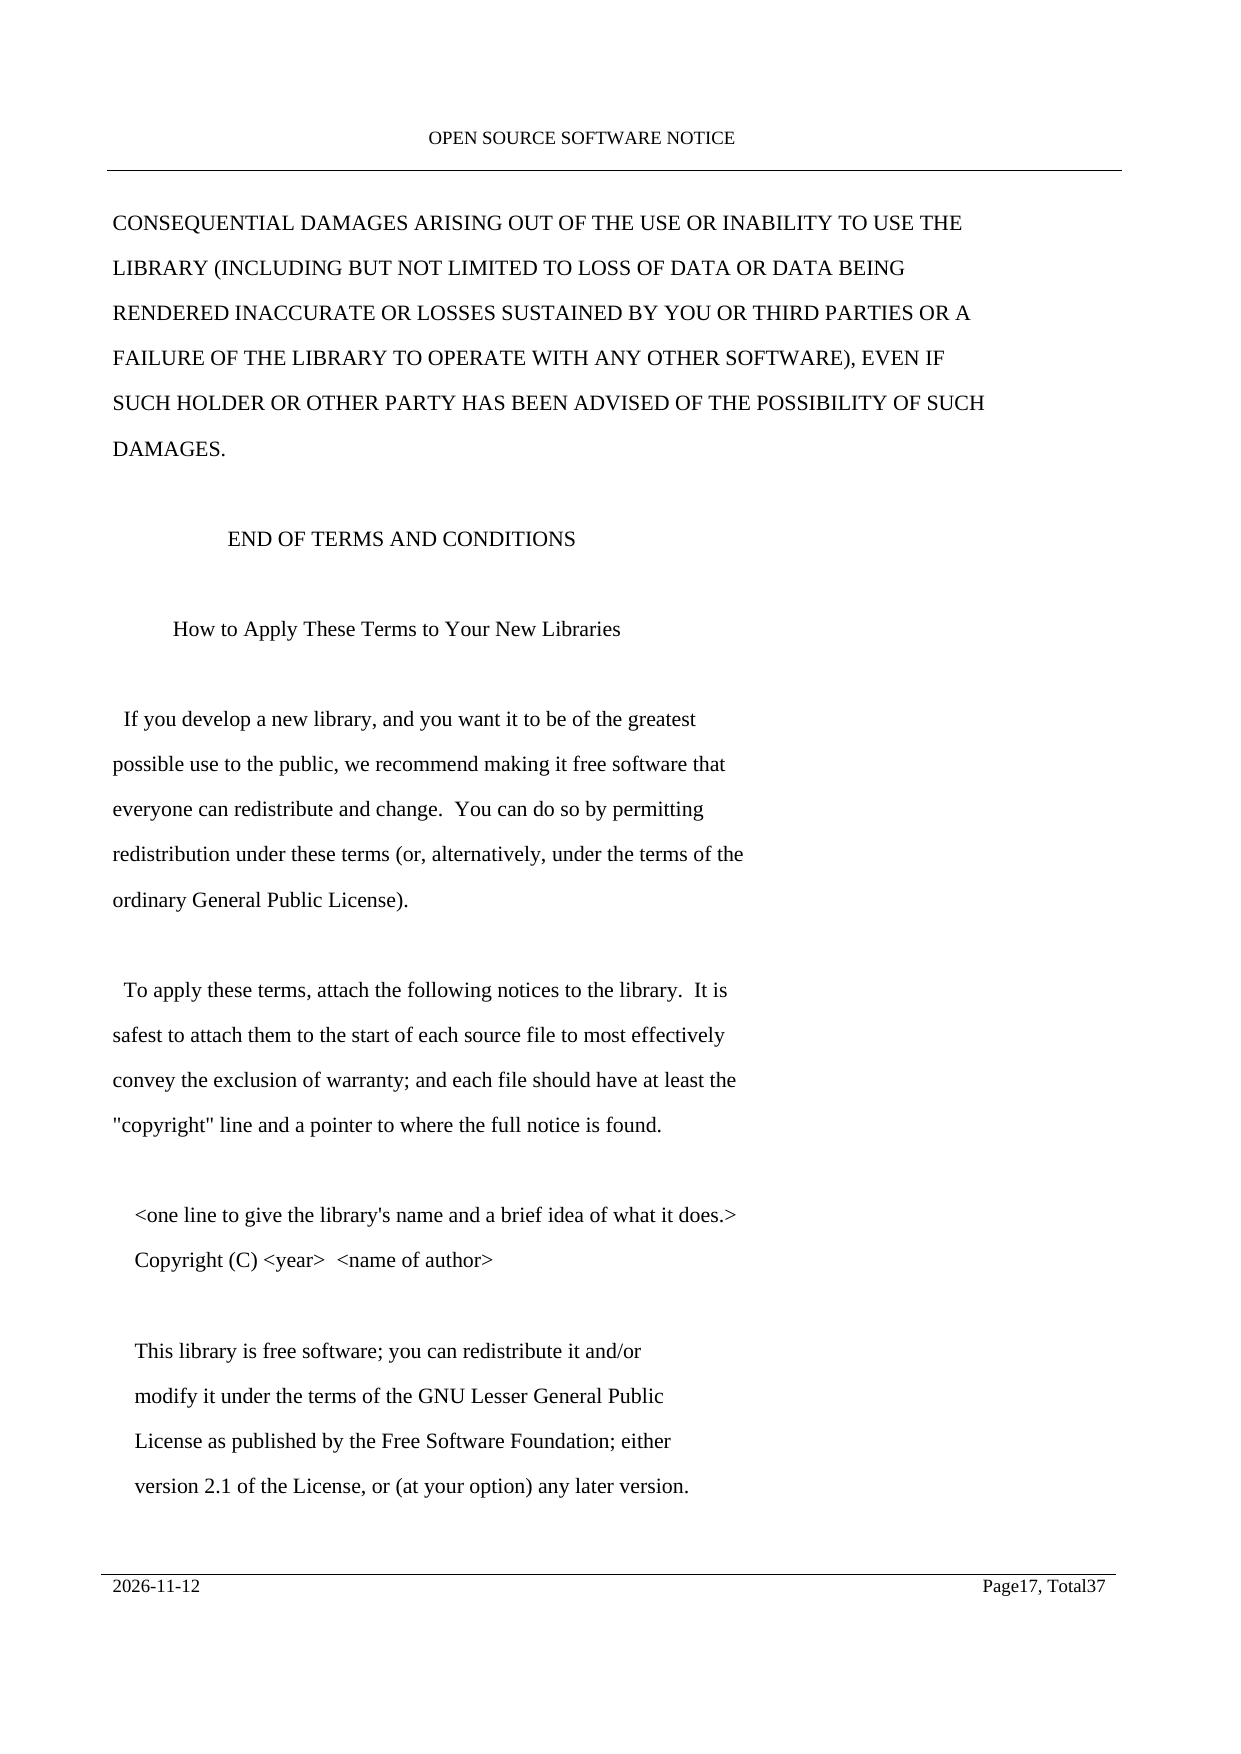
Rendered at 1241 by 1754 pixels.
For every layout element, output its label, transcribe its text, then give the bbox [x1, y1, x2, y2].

text END OF TERMS AND CONDITIONS [112, 522, 1128, 554]
text If you develop a new library, and you want it to be of the greatest [112, 702, 1128, 735]
text DAMAGES. [112, 432, 1128, 464]
text LIBRARY (INCLUDING BUT NOT LIMITED TO LOSS OF DATA OR DATA BEING [112, 251, 1128, 284]
text version 2.1 of the License, or (at your option) any later version. [112, 1469, 1128, 1502]
text redistribution under these terms (or, alternatively, under the terms of the [112, 838, 1128, 870]
text CONSEQUENTIAL DAMAGES ARISING OUT OF THE USE OR INABILITY TO USE THE [112, 206, 1128, 239]
text How to Apply These Terms to Your New Libraries [112, 612, 1128, 645]
text This library is free software; you can redistribute it and/or [112, 1334, 1128, 1366]
text everyone can redistribute and change. You can do so by permitting [112, 793, 1128, 825]
text License as published by the Free Software Foundation; either [112, 1424, 1128, 1457]
text safest to attach them to the start of each source file to most effectively [112, 1018, 1128, 1051]
text possible use to the public, we recommend making it free software that [112, 748, 1128, 780]
text Copyright (C) <year> <name of author> [112, 1244, 1128, 1276]
text FAILURE OF THE LIBRARY TO OPERATE WITH ANY OTHER SOFTWARE), EVEN IF [112, 342, 1128, 374]
text convey the exclusion of warranty; and each file should have at least the [112, 1063, 1128, 1096]
text modify it under the terms of the GNU Lesser General Public [112, 1379, 1128, 1412]
text To apply these terms, attach the following notices to the library. It is [112, 973, 1128, 1006]
text ordinary General Public License). [112, 883, 1128, 915]
text <one line to give the library's name and a brief idea of what it does.> [112, 1199, 1128, 1231]
text SUCH HOLDER OR OTHER PARTY HAS BEEN ADVISED OF THE POSSIBILITY OF SUCH [112, 387, 1128, 419]
text RENDERED INACCURATE OR LOSSES SUSTAINED BY YOU OR THIRD PARTIES OR A [112, 297, 1128, 329]
text "copyright" line and a pointer to where the full notice is found. [112, 1108, 1128, 1141]
